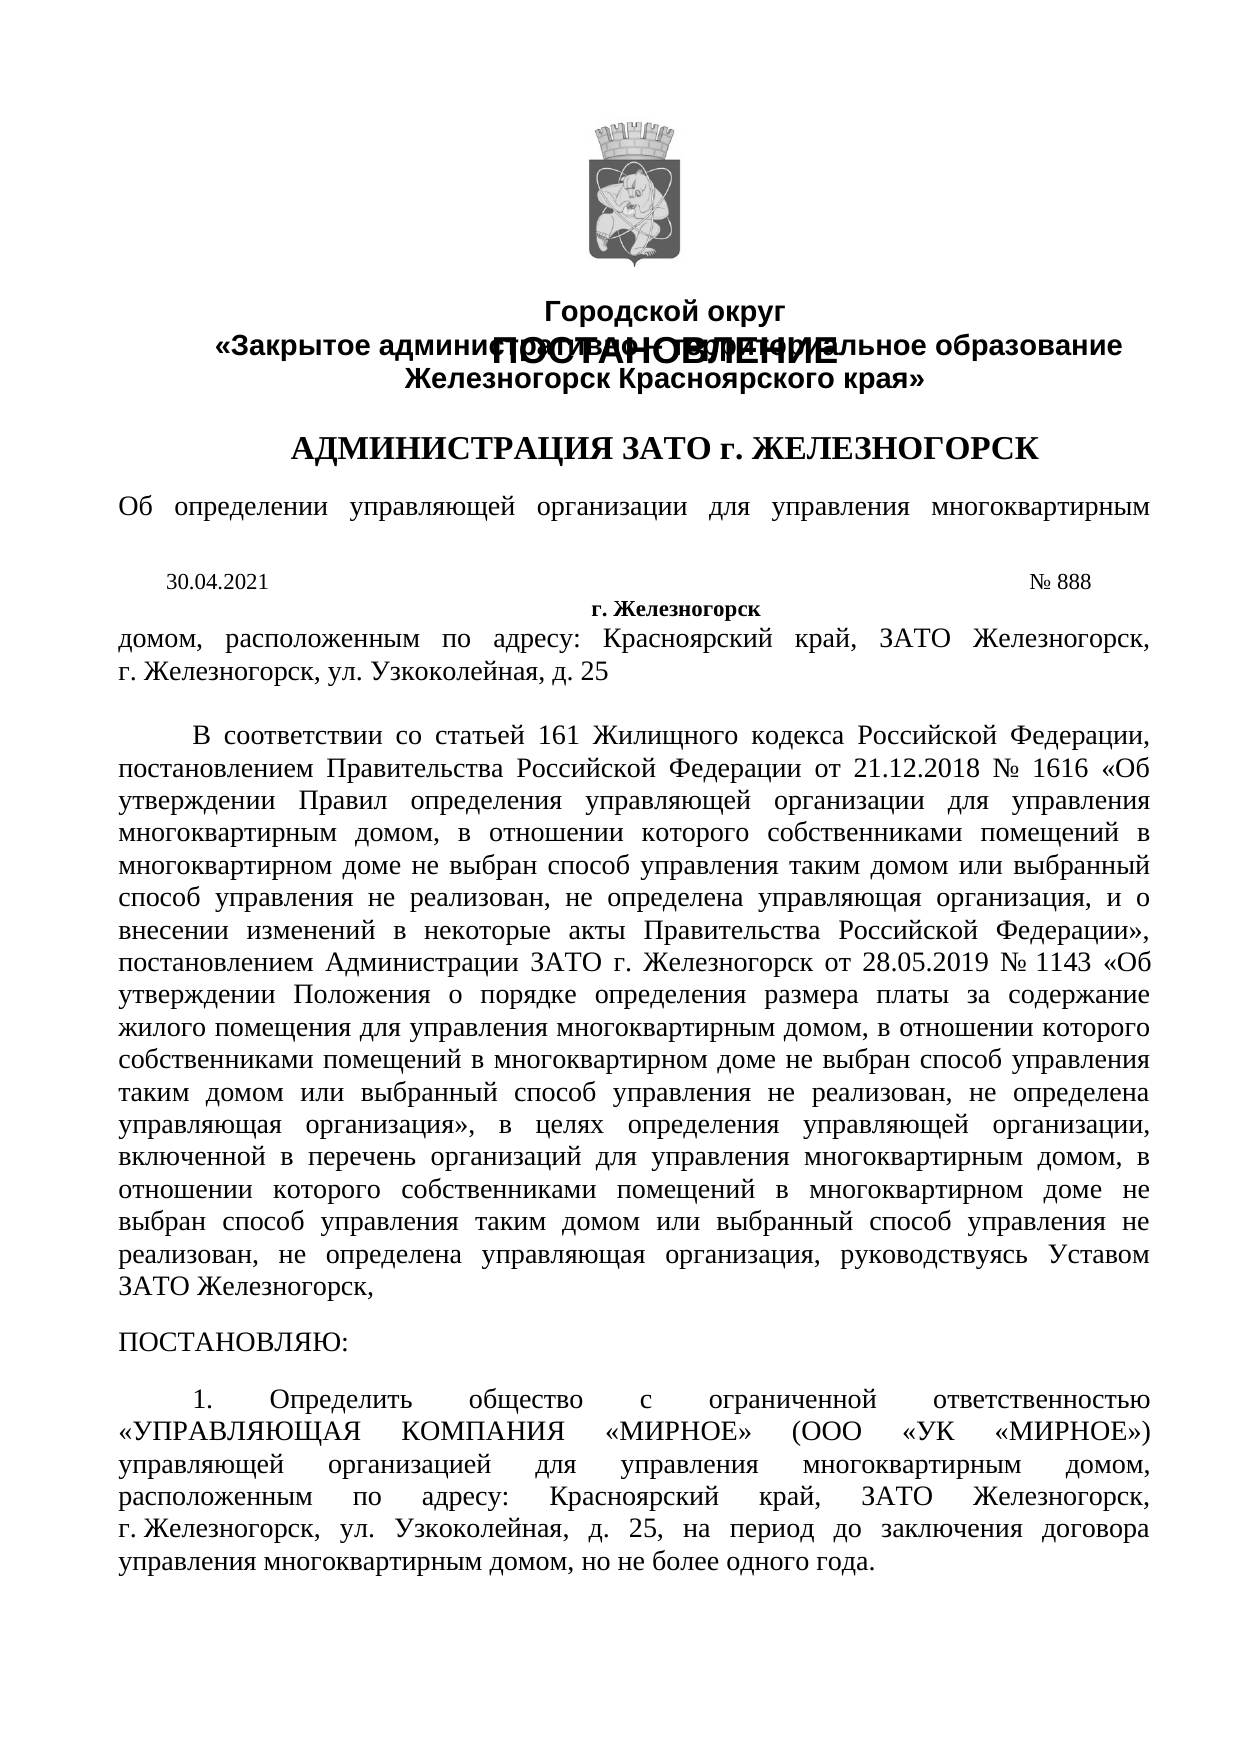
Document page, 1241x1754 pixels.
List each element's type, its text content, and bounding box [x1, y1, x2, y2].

text 30.04.2021 № 888 [166, 568, 1186, 595]
title 1. Определить общество с ограниченной ответственностью «УПРАВЛЯЮЩАЯ КОМПАНИЯ «МИРНОЕ» (ООО «УК «МИРНОЕ») управляющей организацией для управления многоквартирным домом, расположенным по адресу: Красноярский край, ЗАТО Железногорск, г. Железногорск, ул. Узкоколейная, д. 25, на период до заключения договора управления многоквартирным домом, но не более одного года. [118, 1382, 1152, 1576]
text Городской округ [149, 294, 1180, 328]
title ПОСТАНОВЛЯЮ: [118, 1326, 1152, 1358]
text В соответствии со статьей 161 Жилищного кодекса Российской Федерации, постановлением Правительства Российской Федерации от 21.12.2018 № 1616 «Об утверждении Правил определения управляющей организации для управления многоквартирным домом, в отношении которого собственниками помещений в многоквартирном доме не выбран способ управления таким домом или выбранный способ управления не реализован, не определена управляющая организация, и о внесении изменений в некоторые акты Правительства Российской Федерации», постановлением Администрации ЗАТО г. Железногорск от 28.05.2019 № 1143 «Об утверждении Положения о порядке определения размера платы за содержание жилого помещения для управления многоквартирным домом, в отношении которого собственниками помещений в многоквартирном доме не выбран способ управления таким домом или выбранный способ управления не реализован, не определена управляющая организация», в целях определения управляющей организации, включенной в перечень организаций для управления многоквартирным домом, в отношении которого собственниками помещений в многоквартирном доме не выбран способ управления таким домом или выбранный способ управления не реализован, не определена управляющая организация, руководствуясь Уставом ЗАТО Железногорск, [118, 718, 1152, 1301]
subtitle АДМИНИСТРАЦИЯ ЗАТО г. ЖЕЛЕЗНОГОРСК [149, 428, 1180, 467]
text г. Железногорск [166, 595, 1186, 621]
title Об определении управляющей организации для управления многоквартирным домом, расположенным по адресу: Красноярский край, ЗАТО Железногорск, г. Железногорск, ул. Узкоколейная, д. 25 [118, 335, 1152, 686]
text «Закрытое административно – территориальное образование Железногорск Красноярского края» [149, 371, 1180, 395]
text ПОСТАНОВЛЕНИЕ [149, 328, 1180, 371]
